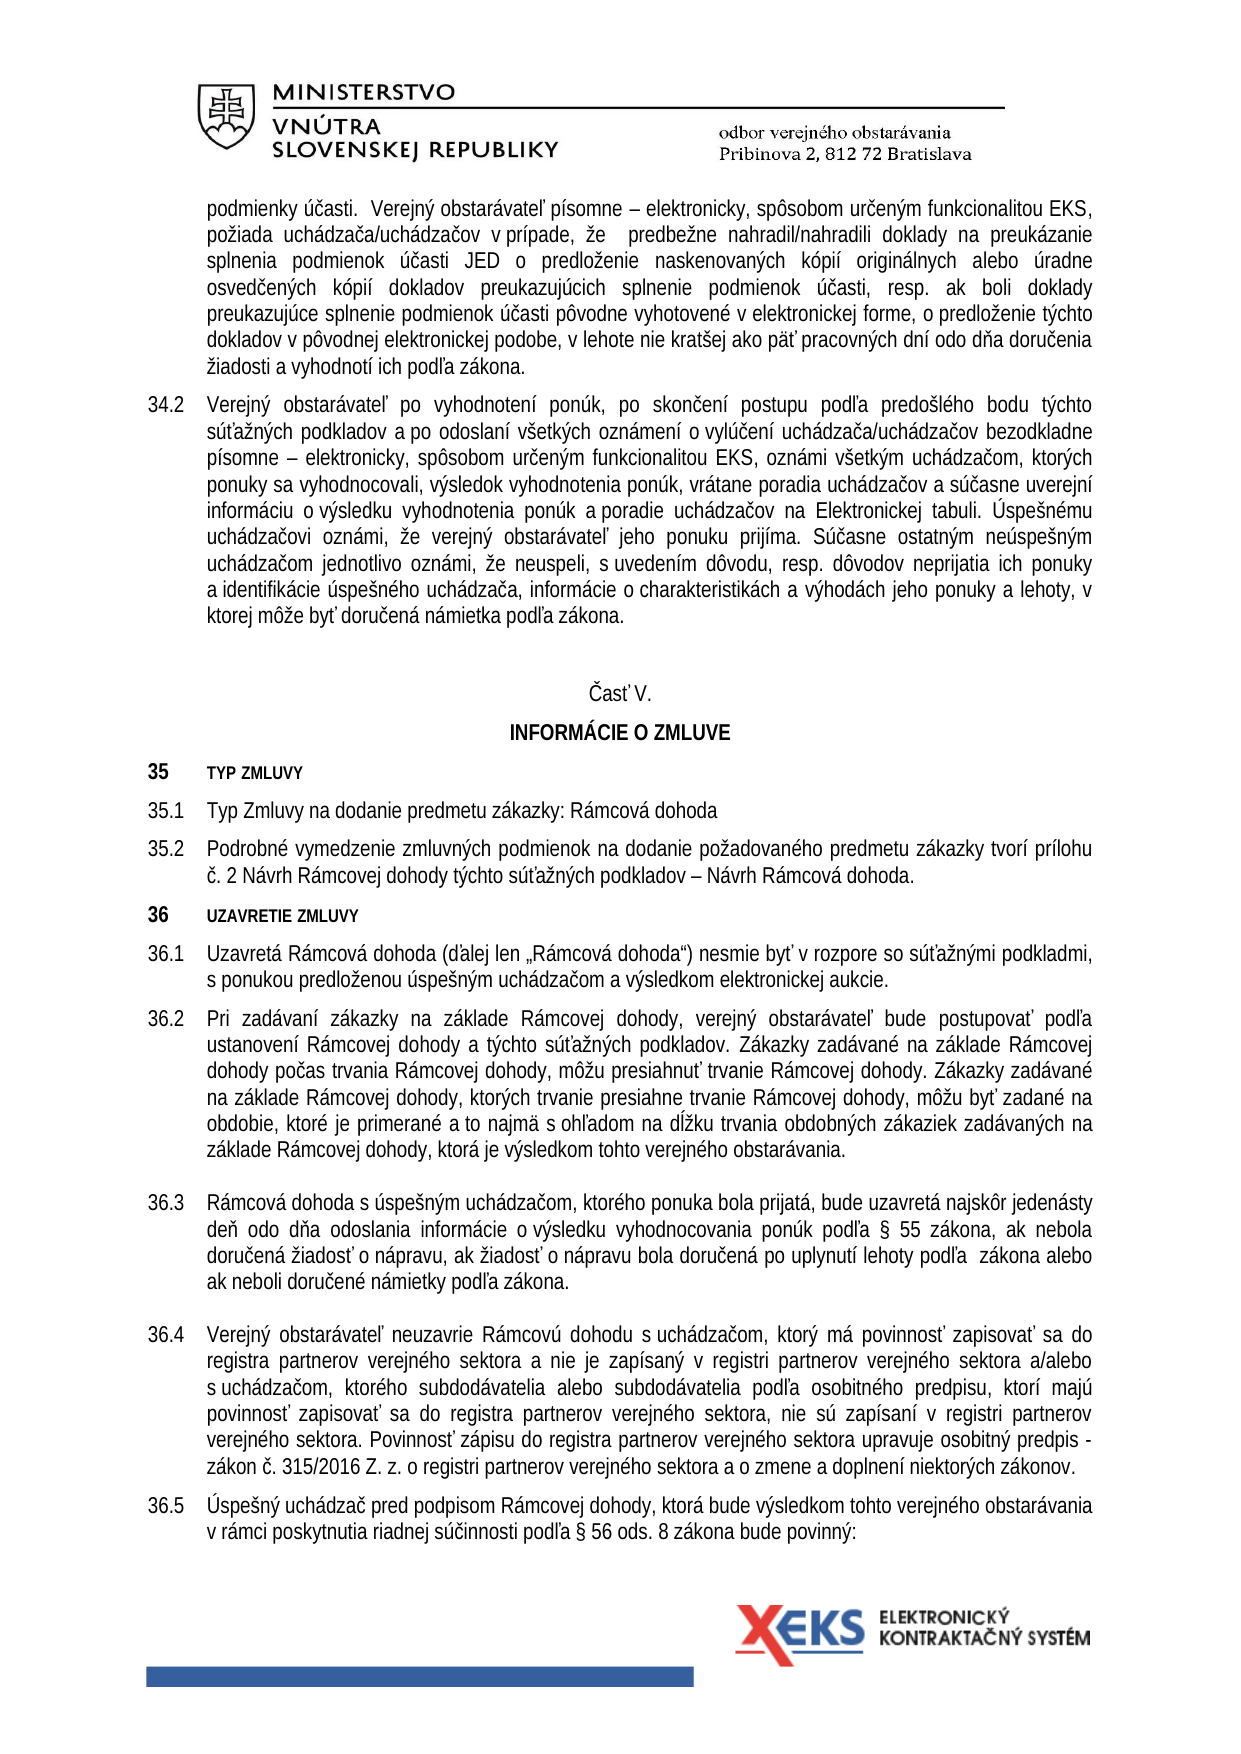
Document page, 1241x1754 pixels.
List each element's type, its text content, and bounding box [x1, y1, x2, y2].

list Podrobné vymedzenie zmluvných podmienok na dodanie požadovaného predmetu zákazky tvorí prílohu č. 2 Návrh Rámcovej dohody týchto súťažných podkladov – Návrh Rámcová dohoda. [148, 835, 1093, 888]
list Pri zadávaní zákazky na základe Rámcovej dohody, verejný obstarávateľ bude postupovať podľa ustanovení Rámcovej dohody a týchto súťažných podkladov. Zákazky zadávané na základe Rámcovej dohody počas trvania Rámcovej dohody, môžu presiahnuť trvanie Rámcovej dohody. Zákazky zadávané na základe Rámcovej dohody, ktorých trvanie presiahne trvanie Rámcovej dohody, môžu byť zadané na obdobie, ktoré je primerané a to najmä s ohľadom na dĺžku trvania obdobných zákaziek zadávaných na základe Rámcovej dohody, ktorá je výsledkom tohto verejného obstarávania. [148, 1005, 1093, 1163]
picture [146, 1605, 1090, 1687]
text INFORMÁCIE O ZMLUVE [148, 719, 1093, 745]
list typ zmluvy [148, 758, 1093, 784]
picture [147, 73, 1093, 170]
text 36.5 Úspešný uchádzač pred podpisom Rámcovej dohody, ktorá bude výsledkom tohto verejného obstarávania v rámci poskytnutia riadnej súčinnosti podľa § 56 ods. 8 zákona bude povinný: [148, 1492, 1093, 1544]
text Časť V. [148, 680, 1093, 706]
text 36.1 Uzavretá Rámcová dohoda (ďalej len „Rámcová dohoda“) nesmie byť v rozpore so súťažnými podkladmi, s ponukou predloženou úspešným uchádzačom a výsledkom elektronickej aukcie. [148, 939, 1093, 992]
list Rámcová dohoda s úspešným uchádzačom, ktorého ponuka bola prijatá, bude uzavretá najskôr jedenásty deň odo dňa odoslania informácie o výsledku vyhodnocovania ponúk podľa § 55 zákona, ak nebola doručená žiadosť o nápravu, ak žiadosť o nápravu bola doručená po uplynutí lehoty podľa zákona alebo ak neboli doručené námietky podľa zákona. [148, 1189, 1093, 1294]
list Typ Zmluvy na dodanie predmetu zákazky: Rámcová dohoda [148, 797, 1093, 823]
list Verejný obstarávateľ po vyhodnotení ponúk, po skončení postupu podľa predošlého bodu týchto súťažných podkladov a po odoslaní všetkých oznámení o vylúčení uchádzača/uchádzačov bezodkladne písomne – elektronicky, spôsobom určeným funkcionalitou EKS, oznámi všetkým uchádzačom, ktorých ponuky sa vyhodnocovali, výsledok vyhodnotenia ponúk, vrátane poradia uchádzačov a súčasne uverejní informáciu o výsledku vyhodnotenia ponúk a poradie uchádzačov na Elektronickej tabuli. Úspešnému uchádzačovi oznámi, že verejný obstarávateľ jeho ponuku prijíma. Súčasne ostatným neúspešným uchádzačom jednotlivo oznámi, že neuspeli, s uvedením dôvodu, resp. dôvodov neprijatia ich ponuky a identifikácie úspešného uchádzača, informácie o charakteristikách a výhodách jeho ponuky a lehoty, v ktorej môže byť doručená námietka podľa zákona. [148, 391, 1093, 629]
list uzavretie zmluvy [148, 901, 1093, 927]
list Verejný obstarávateľ neuzavrie Rámcovú dohodu s uchádzačom, ktorý má povinnosť zapisovať sa do registra partnerov verejného sektora a nie je zapísaný v registri partnerov verejného sektora a/alebo s uchádzačom, ktorého subdodávatelia alebo subdodávatelia podľa osobitného predpisu, ktorí majú povinnosť zapisovať sa do registra partnerov verejného sektora, nie sú zapísaní v registri partnerov verejného sektora. Povinnosť zápisu do registra partnerov verejného sektora upravuje osobitný predpis - zákon č. 315/2016 Z. z. o registri partnerov verejného sektora a o zmene a doplnení niektorých zákonov. [148, 1321, 1093, 1479]
